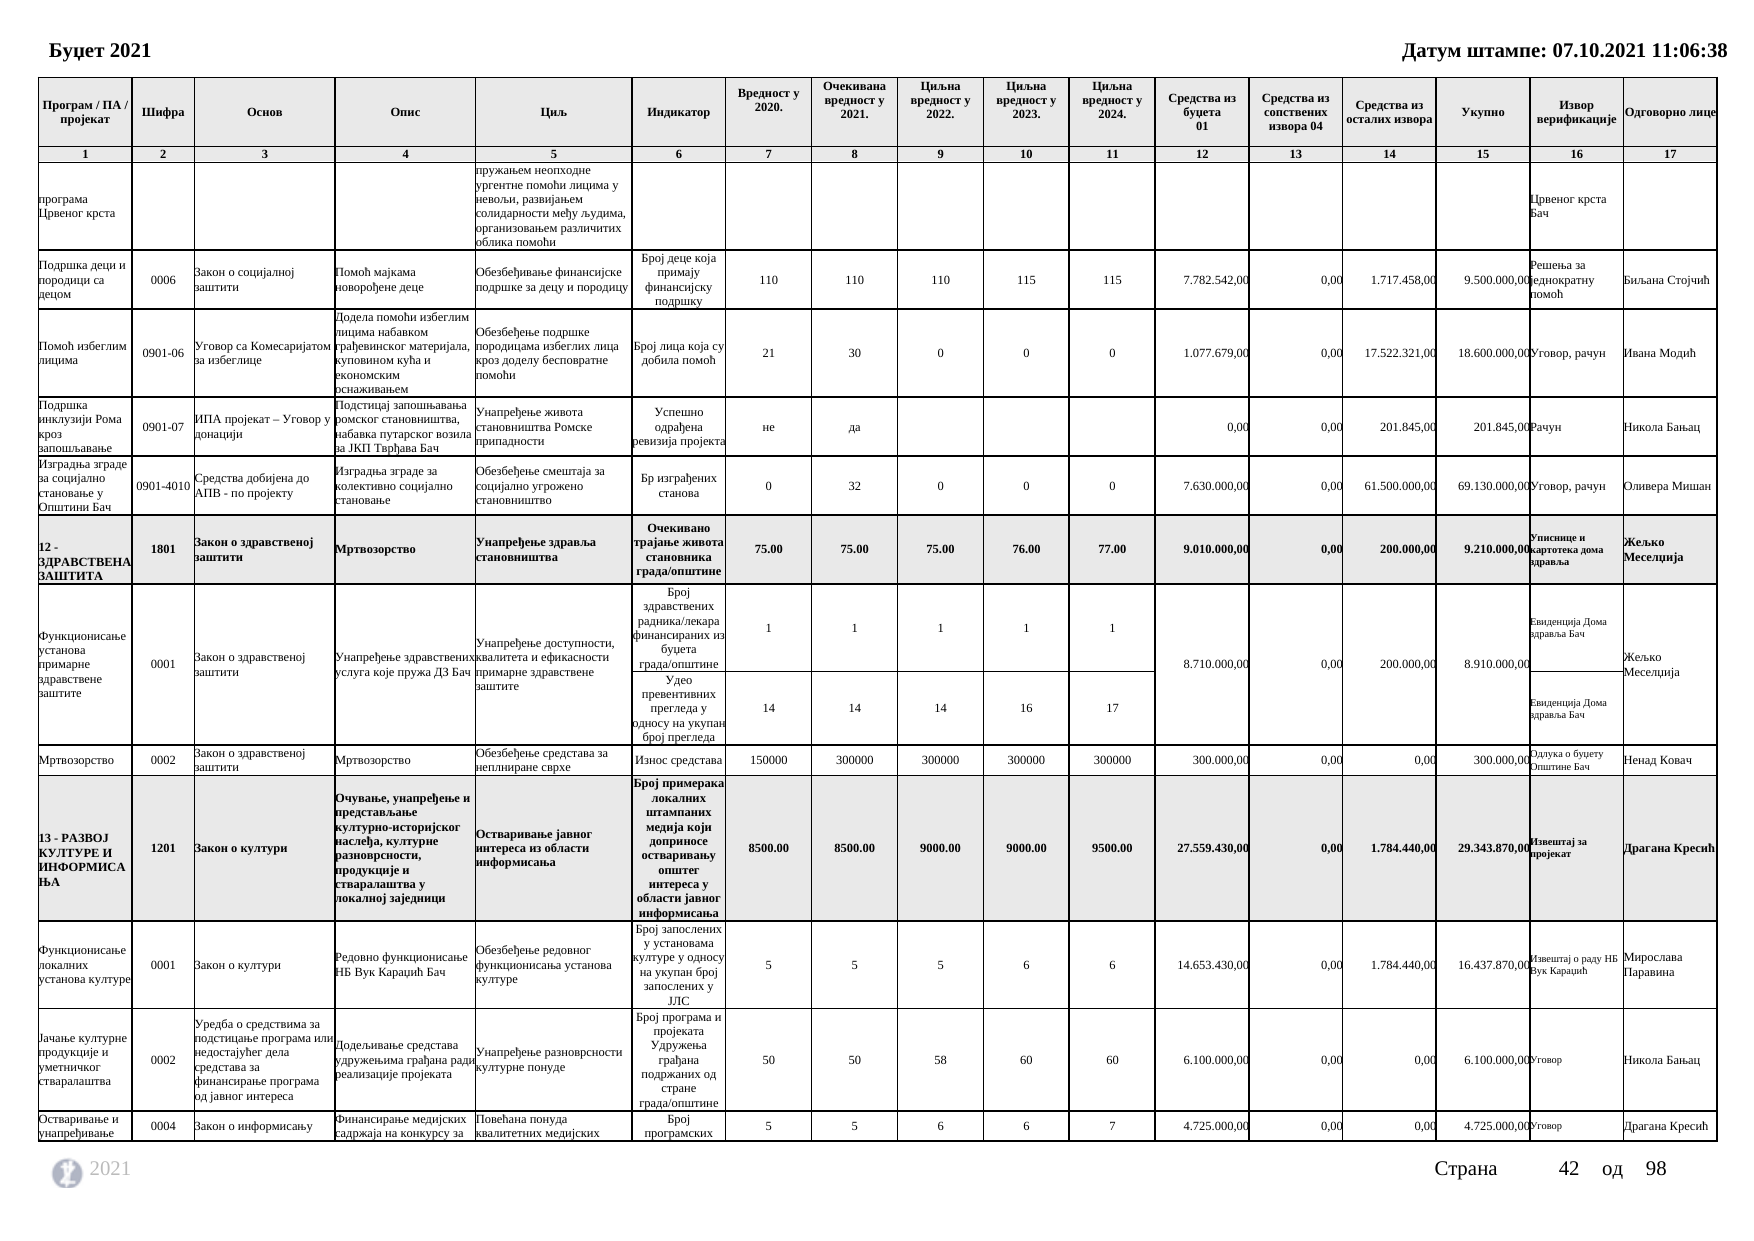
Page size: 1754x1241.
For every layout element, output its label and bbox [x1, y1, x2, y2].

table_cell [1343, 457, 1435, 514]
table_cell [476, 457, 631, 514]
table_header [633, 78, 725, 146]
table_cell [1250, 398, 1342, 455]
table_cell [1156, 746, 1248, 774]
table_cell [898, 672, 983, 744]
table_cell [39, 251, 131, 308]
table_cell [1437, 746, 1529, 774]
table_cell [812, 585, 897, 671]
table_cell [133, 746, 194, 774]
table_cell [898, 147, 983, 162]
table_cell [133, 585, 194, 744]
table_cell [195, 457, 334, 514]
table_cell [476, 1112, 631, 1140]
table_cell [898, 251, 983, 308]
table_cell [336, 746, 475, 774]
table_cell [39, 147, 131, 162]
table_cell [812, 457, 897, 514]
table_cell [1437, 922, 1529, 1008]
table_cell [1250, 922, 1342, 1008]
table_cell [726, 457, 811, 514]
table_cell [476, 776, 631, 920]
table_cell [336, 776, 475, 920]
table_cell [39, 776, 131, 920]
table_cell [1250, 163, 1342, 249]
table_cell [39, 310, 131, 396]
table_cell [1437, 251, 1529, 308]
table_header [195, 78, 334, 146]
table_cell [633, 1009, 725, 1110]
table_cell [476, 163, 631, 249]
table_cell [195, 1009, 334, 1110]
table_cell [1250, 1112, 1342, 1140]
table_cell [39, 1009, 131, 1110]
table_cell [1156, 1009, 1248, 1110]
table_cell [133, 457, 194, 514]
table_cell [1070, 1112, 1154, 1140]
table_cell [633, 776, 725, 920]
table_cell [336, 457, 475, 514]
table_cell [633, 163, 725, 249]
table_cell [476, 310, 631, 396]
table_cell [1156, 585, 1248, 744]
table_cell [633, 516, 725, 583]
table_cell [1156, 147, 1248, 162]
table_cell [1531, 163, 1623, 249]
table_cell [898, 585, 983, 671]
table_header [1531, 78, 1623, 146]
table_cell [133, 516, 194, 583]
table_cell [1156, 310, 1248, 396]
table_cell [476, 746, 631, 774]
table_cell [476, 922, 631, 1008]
picture [48, 1155, 87, 1188]
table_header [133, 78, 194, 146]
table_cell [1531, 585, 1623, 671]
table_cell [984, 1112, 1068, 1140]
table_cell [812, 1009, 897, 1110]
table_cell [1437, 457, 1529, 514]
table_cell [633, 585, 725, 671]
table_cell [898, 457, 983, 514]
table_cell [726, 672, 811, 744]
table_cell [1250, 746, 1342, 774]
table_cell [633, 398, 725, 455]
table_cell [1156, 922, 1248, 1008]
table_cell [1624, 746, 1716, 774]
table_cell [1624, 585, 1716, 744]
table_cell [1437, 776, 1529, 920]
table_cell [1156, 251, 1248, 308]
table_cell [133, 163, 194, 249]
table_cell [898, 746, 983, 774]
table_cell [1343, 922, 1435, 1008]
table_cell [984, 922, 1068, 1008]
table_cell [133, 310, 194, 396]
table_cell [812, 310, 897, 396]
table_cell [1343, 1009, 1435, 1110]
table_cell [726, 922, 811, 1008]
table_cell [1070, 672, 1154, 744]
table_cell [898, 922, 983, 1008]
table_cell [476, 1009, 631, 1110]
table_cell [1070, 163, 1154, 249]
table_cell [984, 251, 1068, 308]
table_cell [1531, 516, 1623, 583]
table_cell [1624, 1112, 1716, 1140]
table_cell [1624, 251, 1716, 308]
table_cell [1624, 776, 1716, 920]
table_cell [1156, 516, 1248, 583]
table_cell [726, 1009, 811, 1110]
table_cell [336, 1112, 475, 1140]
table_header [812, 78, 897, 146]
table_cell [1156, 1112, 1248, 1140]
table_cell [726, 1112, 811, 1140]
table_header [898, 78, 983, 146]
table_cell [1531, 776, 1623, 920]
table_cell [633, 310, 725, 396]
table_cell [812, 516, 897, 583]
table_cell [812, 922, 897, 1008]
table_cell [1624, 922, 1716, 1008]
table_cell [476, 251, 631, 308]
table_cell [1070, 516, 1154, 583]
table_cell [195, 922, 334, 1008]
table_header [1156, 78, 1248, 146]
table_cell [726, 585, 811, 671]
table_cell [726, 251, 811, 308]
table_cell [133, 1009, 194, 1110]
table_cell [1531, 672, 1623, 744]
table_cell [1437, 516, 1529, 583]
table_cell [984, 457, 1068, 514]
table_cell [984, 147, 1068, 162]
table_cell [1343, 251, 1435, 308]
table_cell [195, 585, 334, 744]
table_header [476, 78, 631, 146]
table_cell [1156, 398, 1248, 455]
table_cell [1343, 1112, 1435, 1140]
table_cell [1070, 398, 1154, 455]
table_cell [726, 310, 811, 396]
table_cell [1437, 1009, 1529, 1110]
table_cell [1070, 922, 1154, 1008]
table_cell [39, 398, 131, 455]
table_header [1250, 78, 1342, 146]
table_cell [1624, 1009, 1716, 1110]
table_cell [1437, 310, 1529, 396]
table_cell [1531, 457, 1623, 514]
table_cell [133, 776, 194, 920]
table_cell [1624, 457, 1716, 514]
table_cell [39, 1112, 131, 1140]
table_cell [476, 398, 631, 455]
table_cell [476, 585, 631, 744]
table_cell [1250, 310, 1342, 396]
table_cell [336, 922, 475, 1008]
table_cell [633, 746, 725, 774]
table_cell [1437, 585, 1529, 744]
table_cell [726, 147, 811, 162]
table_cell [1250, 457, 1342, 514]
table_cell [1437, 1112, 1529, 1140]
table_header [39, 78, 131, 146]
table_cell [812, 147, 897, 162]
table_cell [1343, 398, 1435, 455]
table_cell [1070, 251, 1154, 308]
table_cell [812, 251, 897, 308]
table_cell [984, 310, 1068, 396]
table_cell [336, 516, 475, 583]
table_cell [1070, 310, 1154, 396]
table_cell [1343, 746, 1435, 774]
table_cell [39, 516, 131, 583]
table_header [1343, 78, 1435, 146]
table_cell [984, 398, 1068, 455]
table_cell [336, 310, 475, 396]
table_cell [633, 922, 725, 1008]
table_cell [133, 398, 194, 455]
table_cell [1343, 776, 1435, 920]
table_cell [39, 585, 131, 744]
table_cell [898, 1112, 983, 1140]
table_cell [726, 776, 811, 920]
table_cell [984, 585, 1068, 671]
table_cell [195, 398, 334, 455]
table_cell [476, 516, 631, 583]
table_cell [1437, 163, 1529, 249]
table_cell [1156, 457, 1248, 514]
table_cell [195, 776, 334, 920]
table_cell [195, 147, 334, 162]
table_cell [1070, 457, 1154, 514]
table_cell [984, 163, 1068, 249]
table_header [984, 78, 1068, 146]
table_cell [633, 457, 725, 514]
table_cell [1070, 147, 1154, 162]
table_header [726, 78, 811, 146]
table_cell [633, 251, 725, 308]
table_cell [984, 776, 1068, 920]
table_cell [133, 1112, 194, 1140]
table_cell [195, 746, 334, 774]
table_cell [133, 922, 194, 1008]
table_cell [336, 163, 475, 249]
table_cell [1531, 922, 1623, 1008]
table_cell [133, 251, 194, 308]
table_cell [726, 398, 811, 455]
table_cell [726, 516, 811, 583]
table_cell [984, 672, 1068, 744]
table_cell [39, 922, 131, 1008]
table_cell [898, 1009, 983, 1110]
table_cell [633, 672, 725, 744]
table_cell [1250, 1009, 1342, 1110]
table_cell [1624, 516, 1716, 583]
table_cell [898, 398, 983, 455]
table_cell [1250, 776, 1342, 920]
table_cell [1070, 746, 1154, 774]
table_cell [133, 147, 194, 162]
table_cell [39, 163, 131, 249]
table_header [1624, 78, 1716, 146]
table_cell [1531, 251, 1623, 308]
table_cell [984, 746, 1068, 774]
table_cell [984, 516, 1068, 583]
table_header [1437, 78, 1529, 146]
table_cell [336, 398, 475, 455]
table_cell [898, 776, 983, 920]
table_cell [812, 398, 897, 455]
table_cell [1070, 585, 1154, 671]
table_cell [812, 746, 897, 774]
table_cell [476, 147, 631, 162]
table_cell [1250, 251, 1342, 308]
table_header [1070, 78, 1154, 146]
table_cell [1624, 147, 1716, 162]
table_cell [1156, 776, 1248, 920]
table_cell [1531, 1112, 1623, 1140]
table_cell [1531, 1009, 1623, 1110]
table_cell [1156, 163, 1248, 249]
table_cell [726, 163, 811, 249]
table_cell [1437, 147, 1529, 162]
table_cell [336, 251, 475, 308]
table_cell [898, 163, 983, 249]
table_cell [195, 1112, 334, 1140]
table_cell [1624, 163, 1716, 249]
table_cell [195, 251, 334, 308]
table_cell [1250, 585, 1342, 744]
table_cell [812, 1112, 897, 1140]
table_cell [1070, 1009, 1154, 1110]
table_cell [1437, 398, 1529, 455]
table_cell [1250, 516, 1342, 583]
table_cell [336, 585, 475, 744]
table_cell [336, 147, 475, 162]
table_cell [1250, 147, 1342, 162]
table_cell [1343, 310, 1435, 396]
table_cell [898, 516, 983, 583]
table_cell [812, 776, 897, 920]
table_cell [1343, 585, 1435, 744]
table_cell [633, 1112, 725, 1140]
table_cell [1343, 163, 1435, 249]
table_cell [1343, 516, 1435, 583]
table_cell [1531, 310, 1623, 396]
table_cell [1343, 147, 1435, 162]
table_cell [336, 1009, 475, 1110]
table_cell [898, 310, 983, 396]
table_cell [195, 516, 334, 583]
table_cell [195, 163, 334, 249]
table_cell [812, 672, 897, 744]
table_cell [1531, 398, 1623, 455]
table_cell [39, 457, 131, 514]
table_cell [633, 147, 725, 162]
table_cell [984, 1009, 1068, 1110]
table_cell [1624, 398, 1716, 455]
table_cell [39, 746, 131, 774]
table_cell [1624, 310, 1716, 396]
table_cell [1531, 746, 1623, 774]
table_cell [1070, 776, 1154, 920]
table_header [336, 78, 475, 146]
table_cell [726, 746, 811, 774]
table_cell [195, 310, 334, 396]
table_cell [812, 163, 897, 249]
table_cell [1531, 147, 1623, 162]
